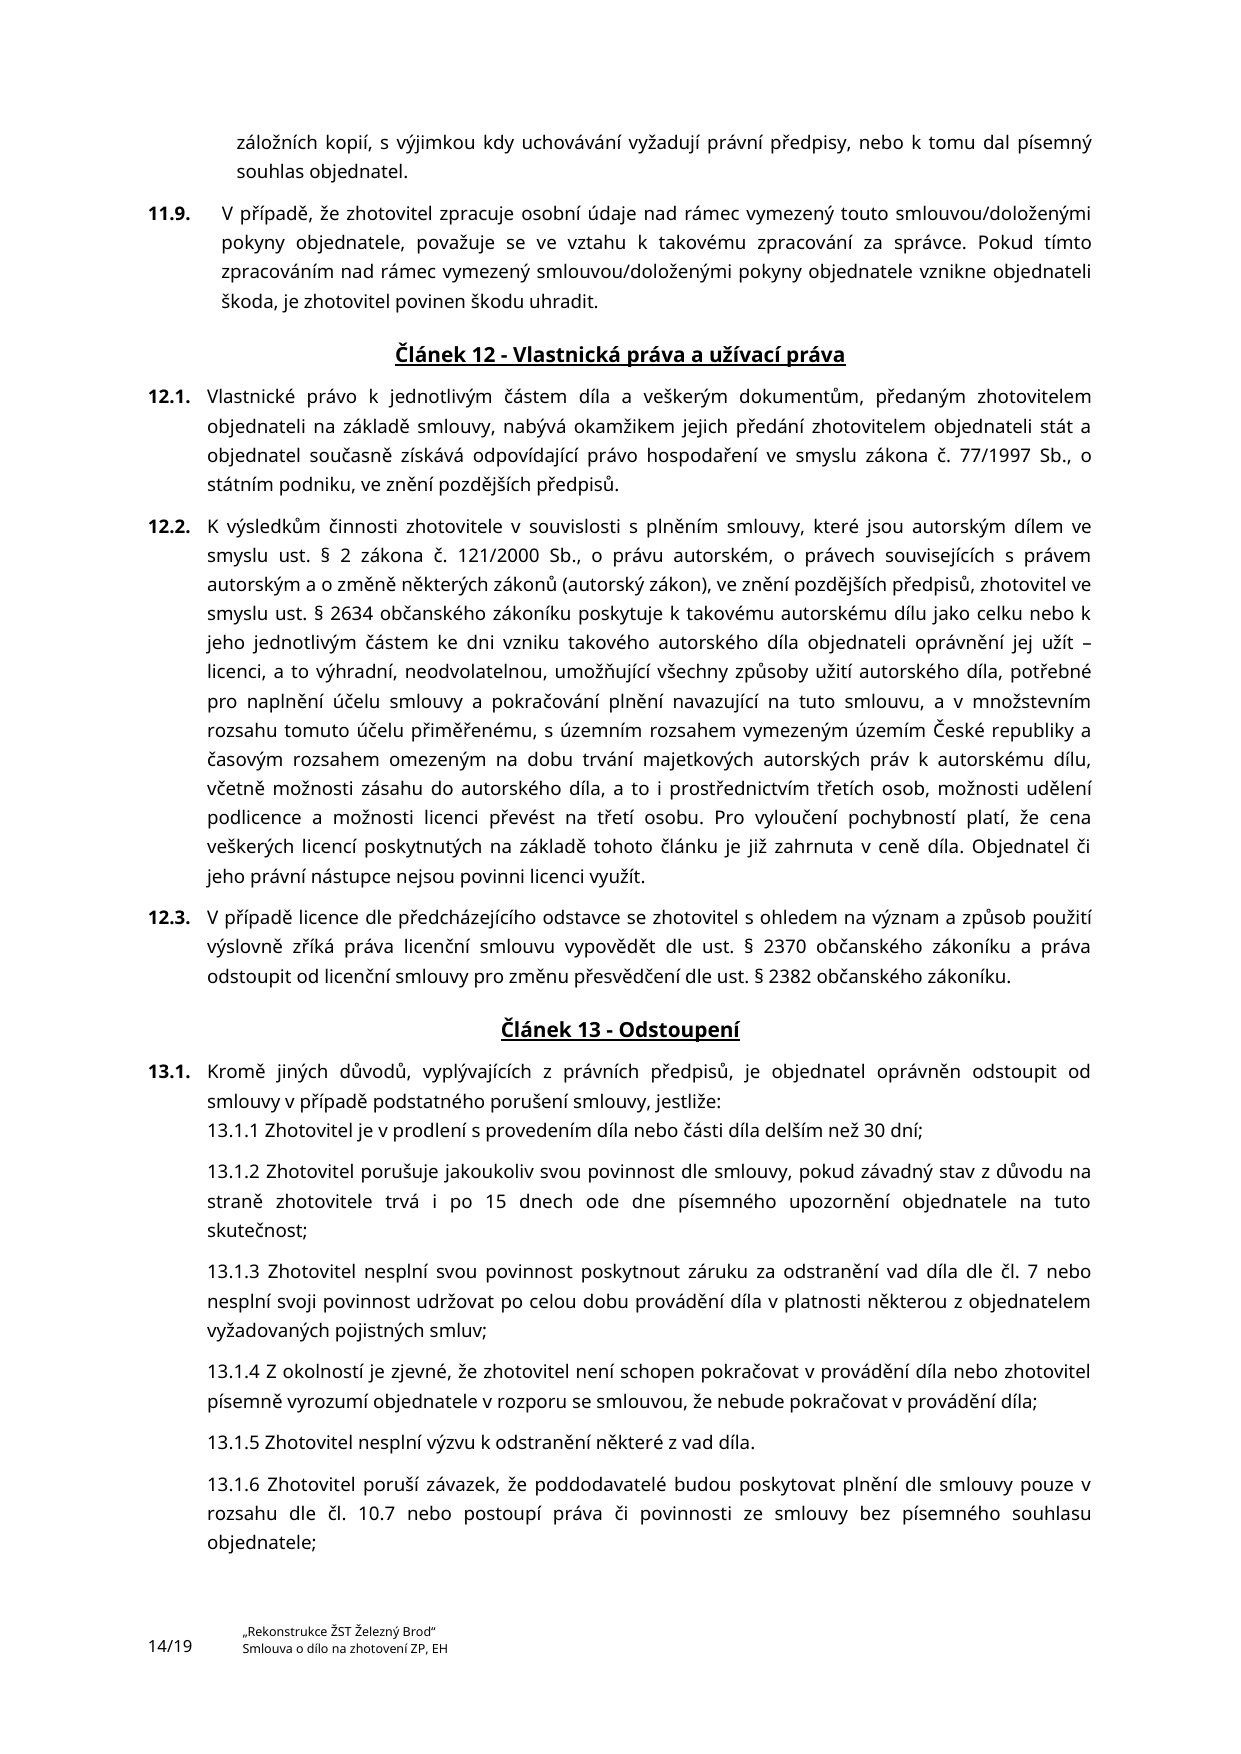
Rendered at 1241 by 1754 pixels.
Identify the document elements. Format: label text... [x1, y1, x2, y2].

text 13.1.4 Z okolností je zjevné, že zhotovitel není schopen pokračovat v provádění díla nebo zhotovitel písemně vyrozumí objednatele v rozporu se smlouvou, že nebude pokračovat v provádění díla; [207, 1356, 1092, 1414]
text 13.1.2 Zhotovitel porušuje jakoukoliv svou povinnost dle smlouvy, pokud závadný stav z důvodu na straně zhotovitele trvá i po 15 dnech ode dne písemného upozornění objednatele na tuto skutečnost; [207, 1156, 1092, 1243]
text 13.1.6 Zhotovitel poruší závazek, že poddodavatelé budou poskytovat plnění dle smlouvy pouze v rozsahu dle čl. 10.7 nebo postoupí práva či povinnosti ze smlouvy bez písemného souhlasu objednatele; [207, 1468, 1092, 1556]
text 13.1. Kromě jiných důvodů, vyplývajících z právních předpisů, je objednatel oprávněn odstoupit od smlouvy v případě podstatného porušení smlouvy, jestliže: [148, 1056, 1092, 1114]
text 12.1. Vlastnické právo k jednotlivým částem díla a veškerým dokumentům, předaným zhotovitelem objednateli na základě smlouvy, nabývá okamžikem jejich předání zhotovitelem objednateli stát a objednatel současně získává odpovídající právo hospodaření ve smyslu zákona č. 77/1997 Sb., o státním podniku, ve znění pozdějších předpisů. [148, 381, 1092, 497]
text 13.1.5 Zhotovitel nesplní výzvu k odstranění některé z vad díla. [207, 1426, 1092, 1456]
text 12.2. K výsledkům činnosti zhotovitele v souvislosti s plněním smlouvy, které jsou autorským dílem ve smyslu ust. § 2 zákona č. 121/2000 Sb., o právu autorském, o právech souvisejících s právem autorským a o změně některých zákonů (autorský zákon), ve znění pozdějších předpisů, zhotovitel ve smyslu ust. § 2634 občanského zákoníku poskytuje k takovému autorskému dílu jako celku nebo k jeho jednotlivým částem ke dni vzniku takového autorského díla objednateli oprávnění jej užít – licenci, a to výhradní, neodvolatelnou, umožňující všechny způsoby užití autorského díla, potřebné pro naplnění účelu smlouvy a pokračování plnění navazující na tuto smlouvu, a v množstevním rozsahu tomuto účelu přiměřenému, s územním rozsahem vymezeným územím České republiky a časovým rozsahem omezeným na dobu trvání majetkových autorských práv k autorskému dílu, včetně možnosti zásahu do autorského díla, a to i prostřednictvím třetích osob, možnosti udělení podlicence a možnosti licenci převést na třetí osobu. Pro vyloučení pochybností platí, že cena veškerých licencí poskytnutých na základě tohoto článku je již zahrnuta v ceně díla. Objednatel či jeho právní nástupce nejsou povinni licenci využít. [148, 510, 1092, 889]
text 13.1.3 Zhotovitel nesplní svou povinnost poskytnout záruku za odstranění vad díla dle čl. 7 nebo nesplní svoji povinnost udržovat po celou dobu provádění díla v platnosti některou z objednatelem vyžadovaných pojistných smluv; [207, 1256, 1092, 1343]
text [207, 126, 1092, 185]
text 11.9. V případě, že zhotovitel zpracuje osobní údaje nad rámec vymezený touto smlouvou/doloženými pokyny objednatele, považuje se ve vztahu k takovému zpracování za správce. Pokud tímto zpracováním nad rámec vymezený smlouvou/doloženými pokyny objednatele vznikne objednateli škoda, je zhotovitel povinen škodu uhradit. [148, 197, 1092, 314]
text 12.3. V případě licence dle předcházejícího odstavce se zhotovitel s ohledem na význam a způsob použití výslovně zříká práva licenční smlouvu vypovědět dle ust. § 2370 občanského zákoníku a práva odstoupit od licenční smlouvy pro změnu přesvědčení dle ust. § 2382 občanského zákoníku. [148, 901, 1092, 989]
subtitle Článek 13 - Odstoupení [148, 1014, 1092, 1043]
subtitle Článek 12 - Vlastnická práva a užívací práva [148, 339, 1092, 368]
text 13.1.1 Zhotovitel je v prodlení s provedením díla nebo části díla delším než 30 dní; [207, 1114, 1092, 1143]
